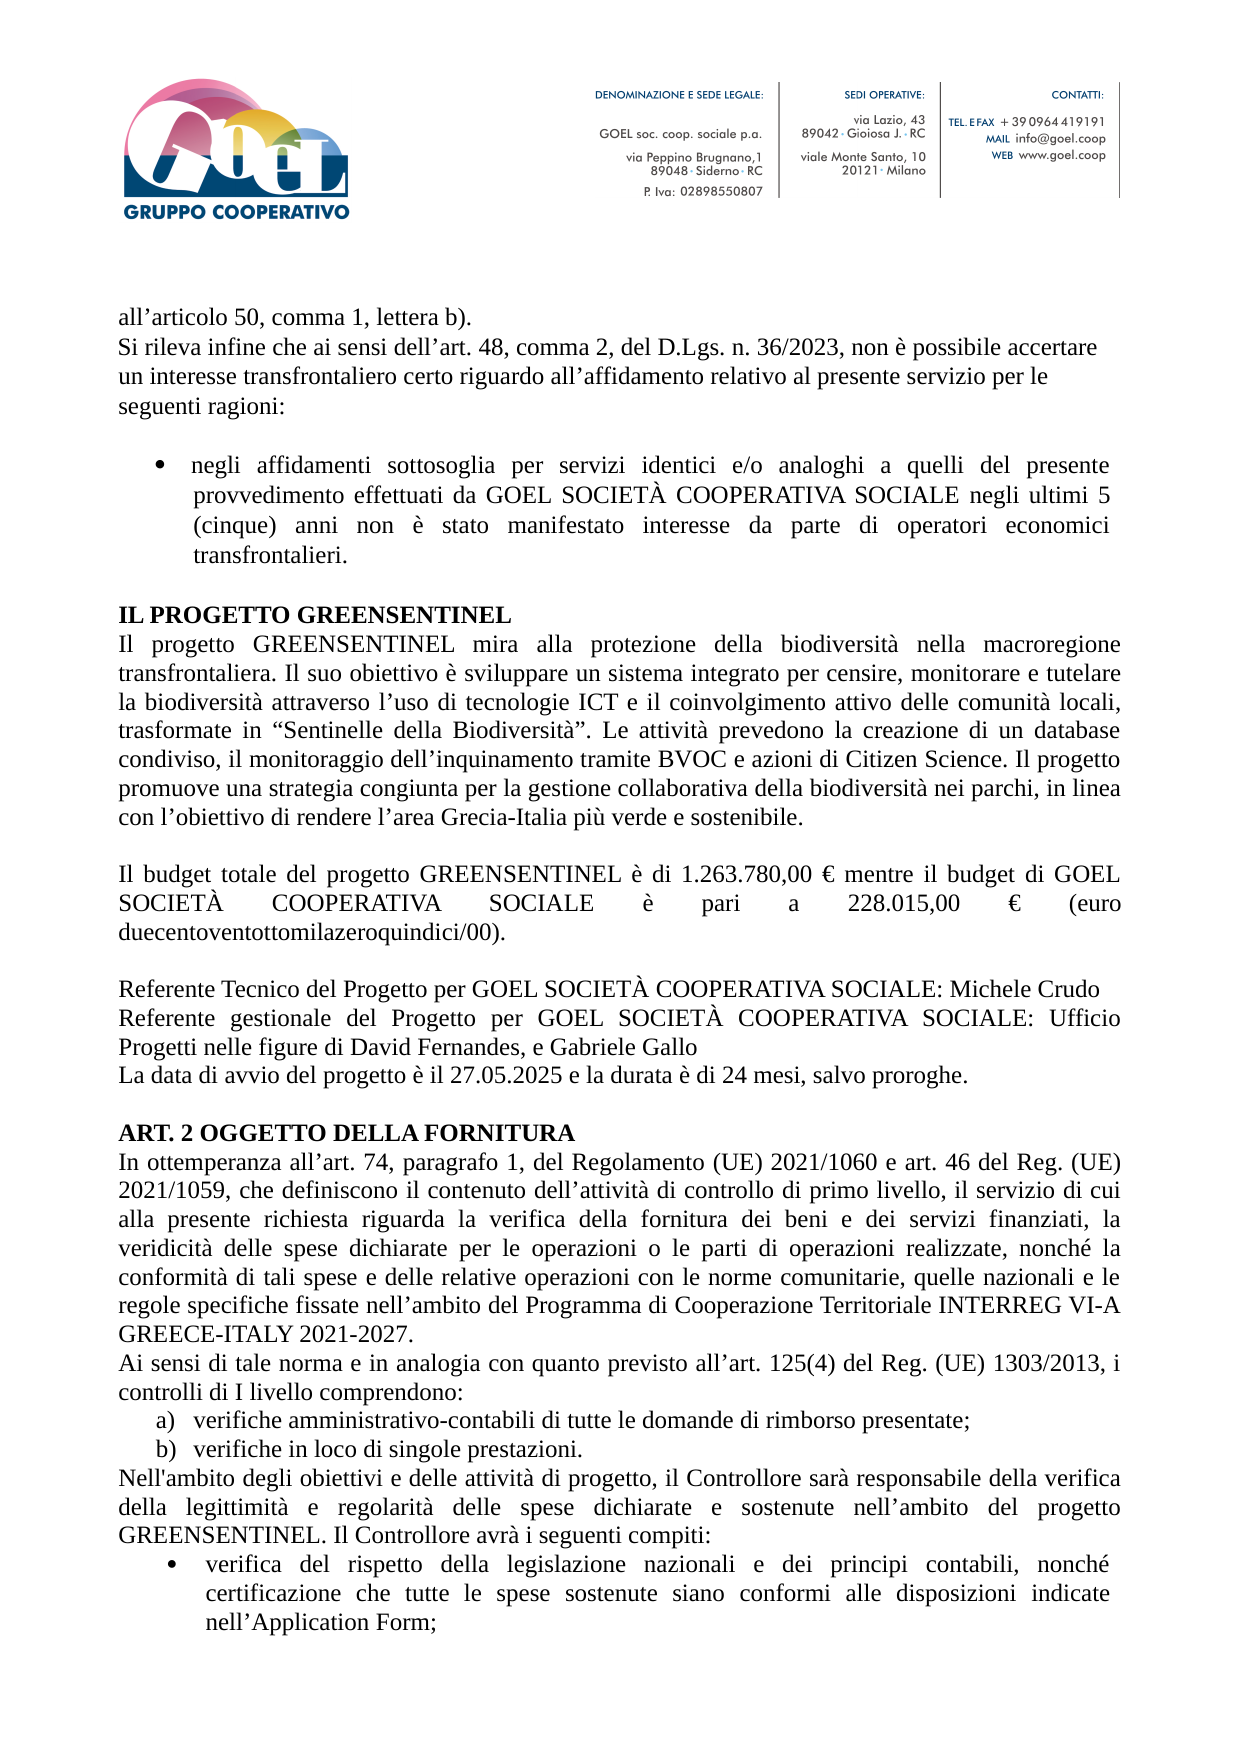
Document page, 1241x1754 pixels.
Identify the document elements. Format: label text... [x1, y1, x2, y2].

list verifiche in loco di singole prestazioni. [156, 1434, 1122, 1463]
list verifiche amministrativo-contabili di tutte le domande di rimborso presentate; [156, 1406, 1122, 1434]
text Ai sensi di tale norma e in analogia con quanto previsto all’art. 125(4) del Reg. (UE) 1303/2013, i controlli di I livello comprendono: [118, 1348, 1122, 1406]
text In ottemperanza all’art. 74, paragrafo 1, del Regolamento (UE) 2021/1060 e art. 46 del Reg. (UE) 2021/1059, che definiscono il contenuto dell’attività di controllo di primo livello, il servizio di cui alla presente richiesta riguarda la verifica della fornitura dei beni e dei servizi finanziati, la veridicità delle spese dichiarate per le operazioni o le parti di operazioni realizzate, nonché la conformità di tali spese e delle relative operazioni con le norme comunitarie, quelle nazionali e le regole specifiche fissate nell’ambito del Programma di Cooperazione Territoriale INTERREG VI-A GREECE-ITALY 2021-2027. [118, 1147, 1122, 1348]
text Si rileva infine che ai sensi dell’art. 48, comma 2, del D.Lgs. n. 36/2023, non è possibile accertare un interesse transfrontaliero certo riguardo all’affidamento relativo al presente servizio per le seguenti ragioni: [117, 332, 1098, 419]
text Nell'ambito degli obiettivi e delle attività di progetto, il Controllore sarà responsabile della verifica della legittimità e regolarità delle spese dichiarate e sostenute nell’ambito del progetto GREENSENTINEL. Il Controllore avrà i seguenti compiti: [118, 1463, 1122, 1549]
text ART. 2 OGGETTO DELLA FORNITURA [118, 1118, 1122, 1147]
text Il budget totale del progetto GREENSENTINEL è di 1.263.780,00 € mentre il budget di GOEL SOCIETÀ COOPERATIVA SOCIALE è pari a 228.015,00 € (euro duecentoventottomilazeroquindici/00). [118, 859, 1122, 946]
list negli affidamenti sottosoglia per servizi identici e/o analoghi a quelli del presente provvedimento effettuati da GOEL SOCIETÀ COOPERATIVA SOCIALE negli ultimi 5 (cinque) anni non è stato manifestato interesse da parte di operatori economici transfrontalieri. [156, 450, 1110, 569]
text Referente Tecnico del Progetto per GOEL SOCIETÀ COOPERATIVA SOCIALE: Michele Crudo [118, 974, 1122, 1003]
text Referente gestionale del Progetto per GOEL SOCIETÀ COOPERATIVA SOCIALE: Ufficio Progetti nelle figure di David Fernandes, e Gabriele Gallo [118, 1003, 1122, 1061]
list verifica del rispetto della legislazione nazionali e dei principi contabili, nonché certificazione che tutte le spese sostenute siano conformi alle disposizioni indicate nell’Application Form; [168, 1549, 1111, 1636]
text Il progetto GREENSENTINEL mira alla protezione della biodiversità nella macroregione transfrontaliera. Il suo obiettivo è sviluppare un sistema integrato per censire, monitorare e tutelare la biodiversità attraverso l’uso di tecnologie ICT e il coinvolgimento attivo delle comunità locali, trasformate in “Sentinelle della Biodiversità”. Le attività prevedono la creazione di un database condiviso, il monitoraggio dell’inquinamento tramite BVOC e azioni di Citizen Science. Il progetto promuove una strategia congiunta per la gestione collaborativa della biodiversità nei parchi, in linea con l’obiettivo di rendere l’area Grecia-Italia più verde e sostenibile. [118, 629, 1122, 831]
text IL PROGETTO GREENSENTINEL [118, 601, 1122, 629]
picture [595, 82, 1120, 198]
text La data di avvio del progetto è il 27.05.2025 e la durata è di 24 mesi, salvo proroghe. [118, 1061, 1122, 1089]
picture [119, 77, 352, 223]
